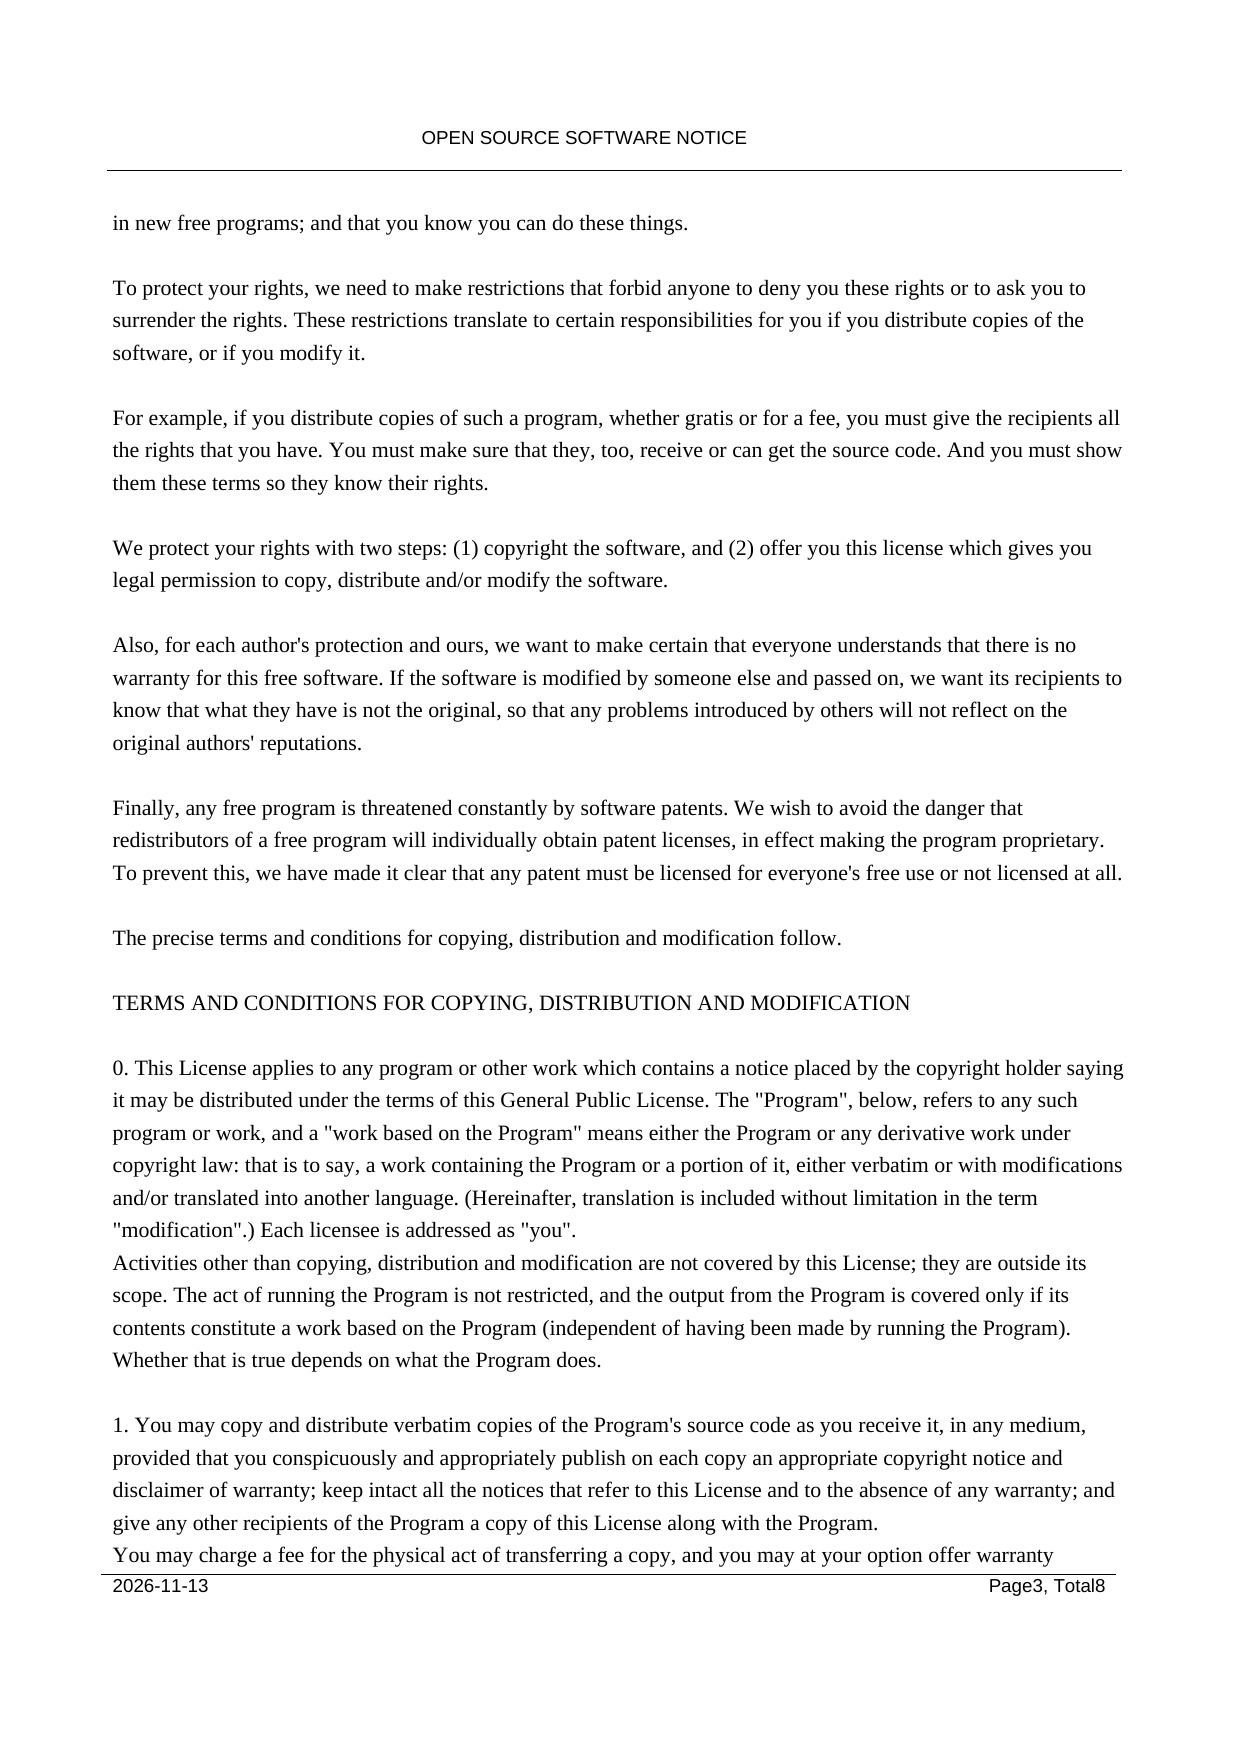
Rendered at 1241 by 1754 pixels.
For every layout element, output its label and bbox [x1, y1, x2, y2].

text [112, 206, 1128, 1571]
